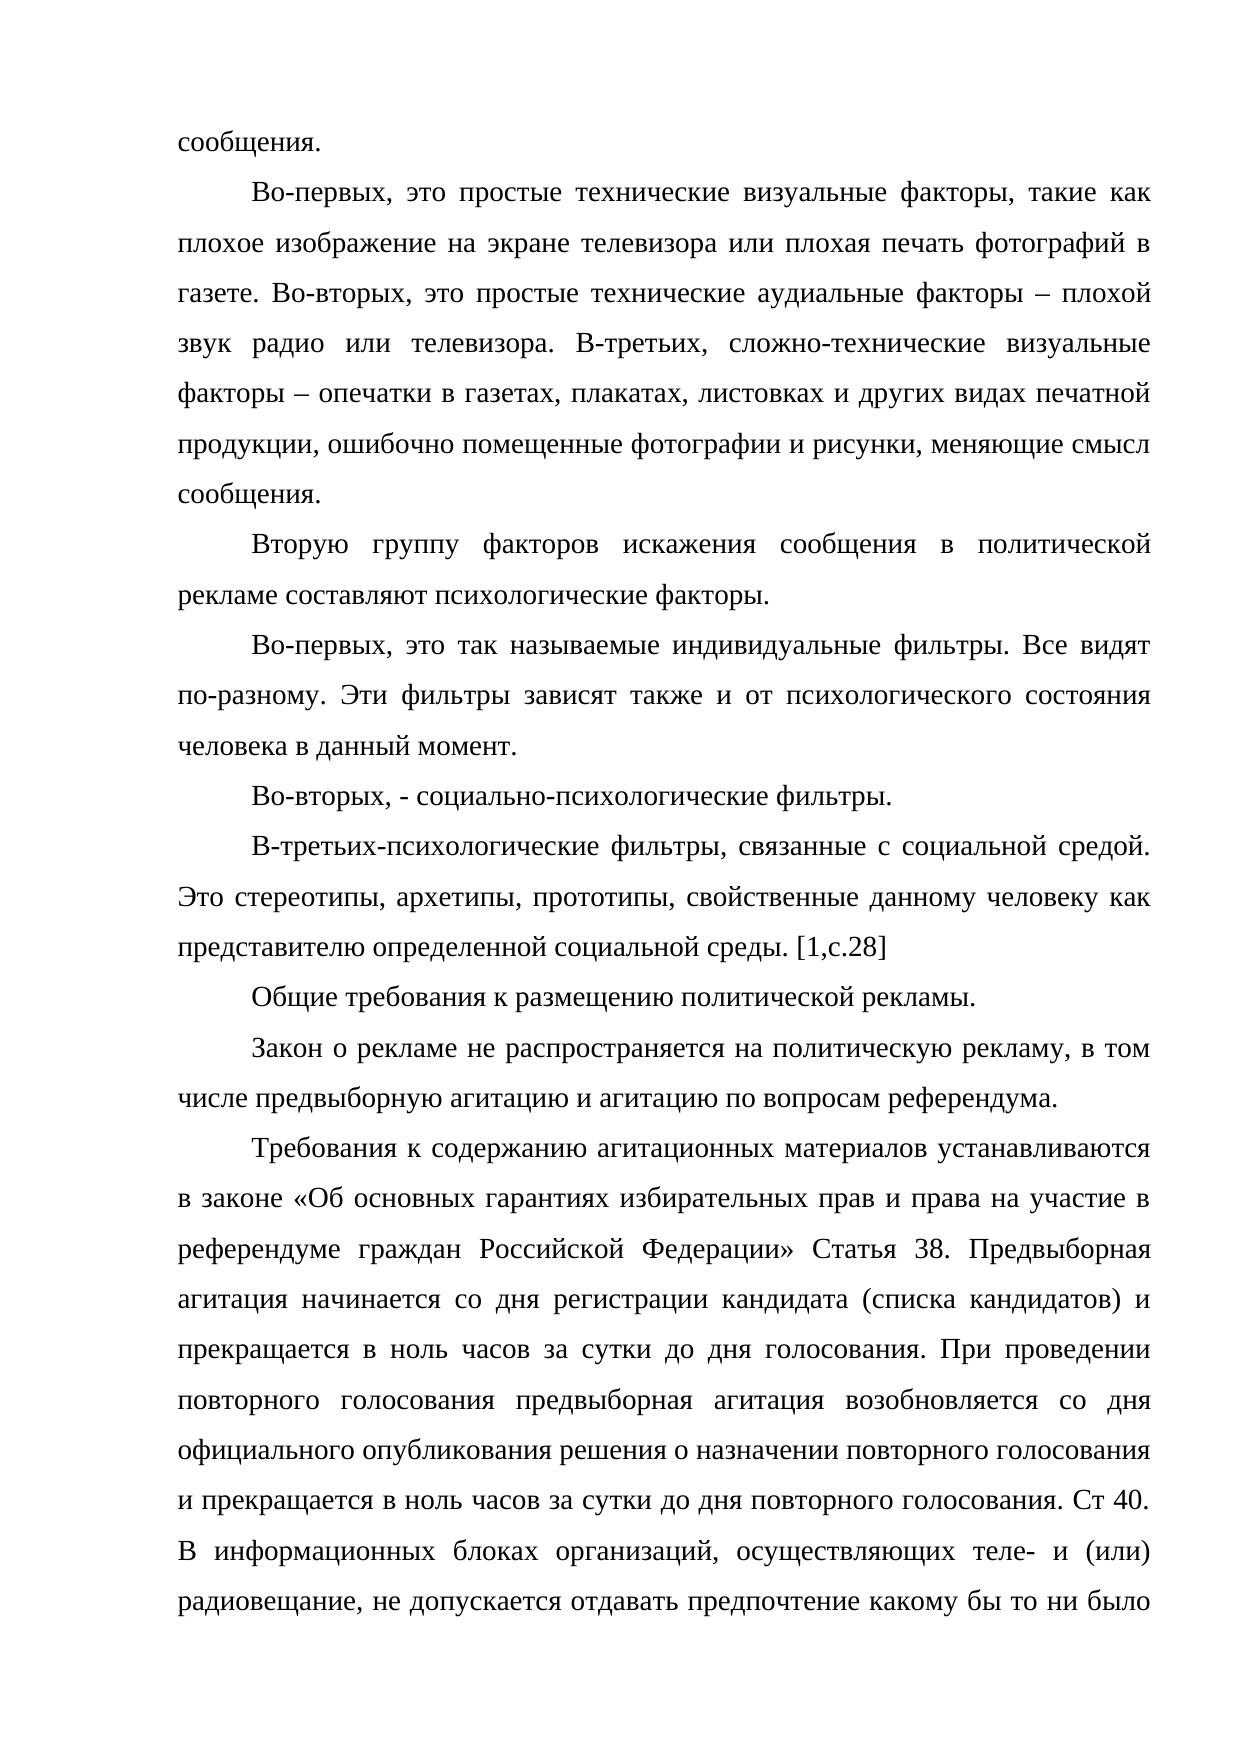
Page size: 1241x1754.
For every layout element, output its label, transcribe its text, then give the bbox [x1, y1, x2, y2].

text Общие требования к размещению политической рекламы. [177, 979, 1152, 1013]
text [177, 1130, 1152, 1617]
text Вторую группу факторов искажения сообщения в политической рекламе составляют психологические факторы. [177, 527, 1152, 610]
text Во-первых, это простые технические визуальные факторы, такие как плохое изображение на экране телевизора или плохая печать фотографий в газете. Во-вторых, это простые технические аудиальные факторы – плохой звук радио или телевизора. В-третьих, сложно-технические визуальные факторы – опечатки в газетах, плакатах, листовках и других видах печатной продукции, ошибочно помещенные фотографии и рисунки, меняющие смысл сообщения. [177, 174, 1152, 510]
text Во-первых, это так называемые индивидуальные фильтры. Все видят по-разному. Эти фильтры зависят также и от психологического состояния человека в данный момент. [177, 627, 1152, 761]
text В-третьих-психологические фильтры, связанные с социальной средой. Это стереотипы, архетипы, прототипы, свойственные данному человеку как представителю определенной социальной среды. [1,с.28] [177, 828, 1152, 963]
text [177, 124, 1152, 158]
text Закон о рекламе не распространяется на политическую рекламу, в том числе предвыборную агитацию и агитацию по вопросам референдума. [177, 1030, 1152, 1113]
text Во-вторых, - социально-психологические фильтры. [177, 778, 1152, 812]
